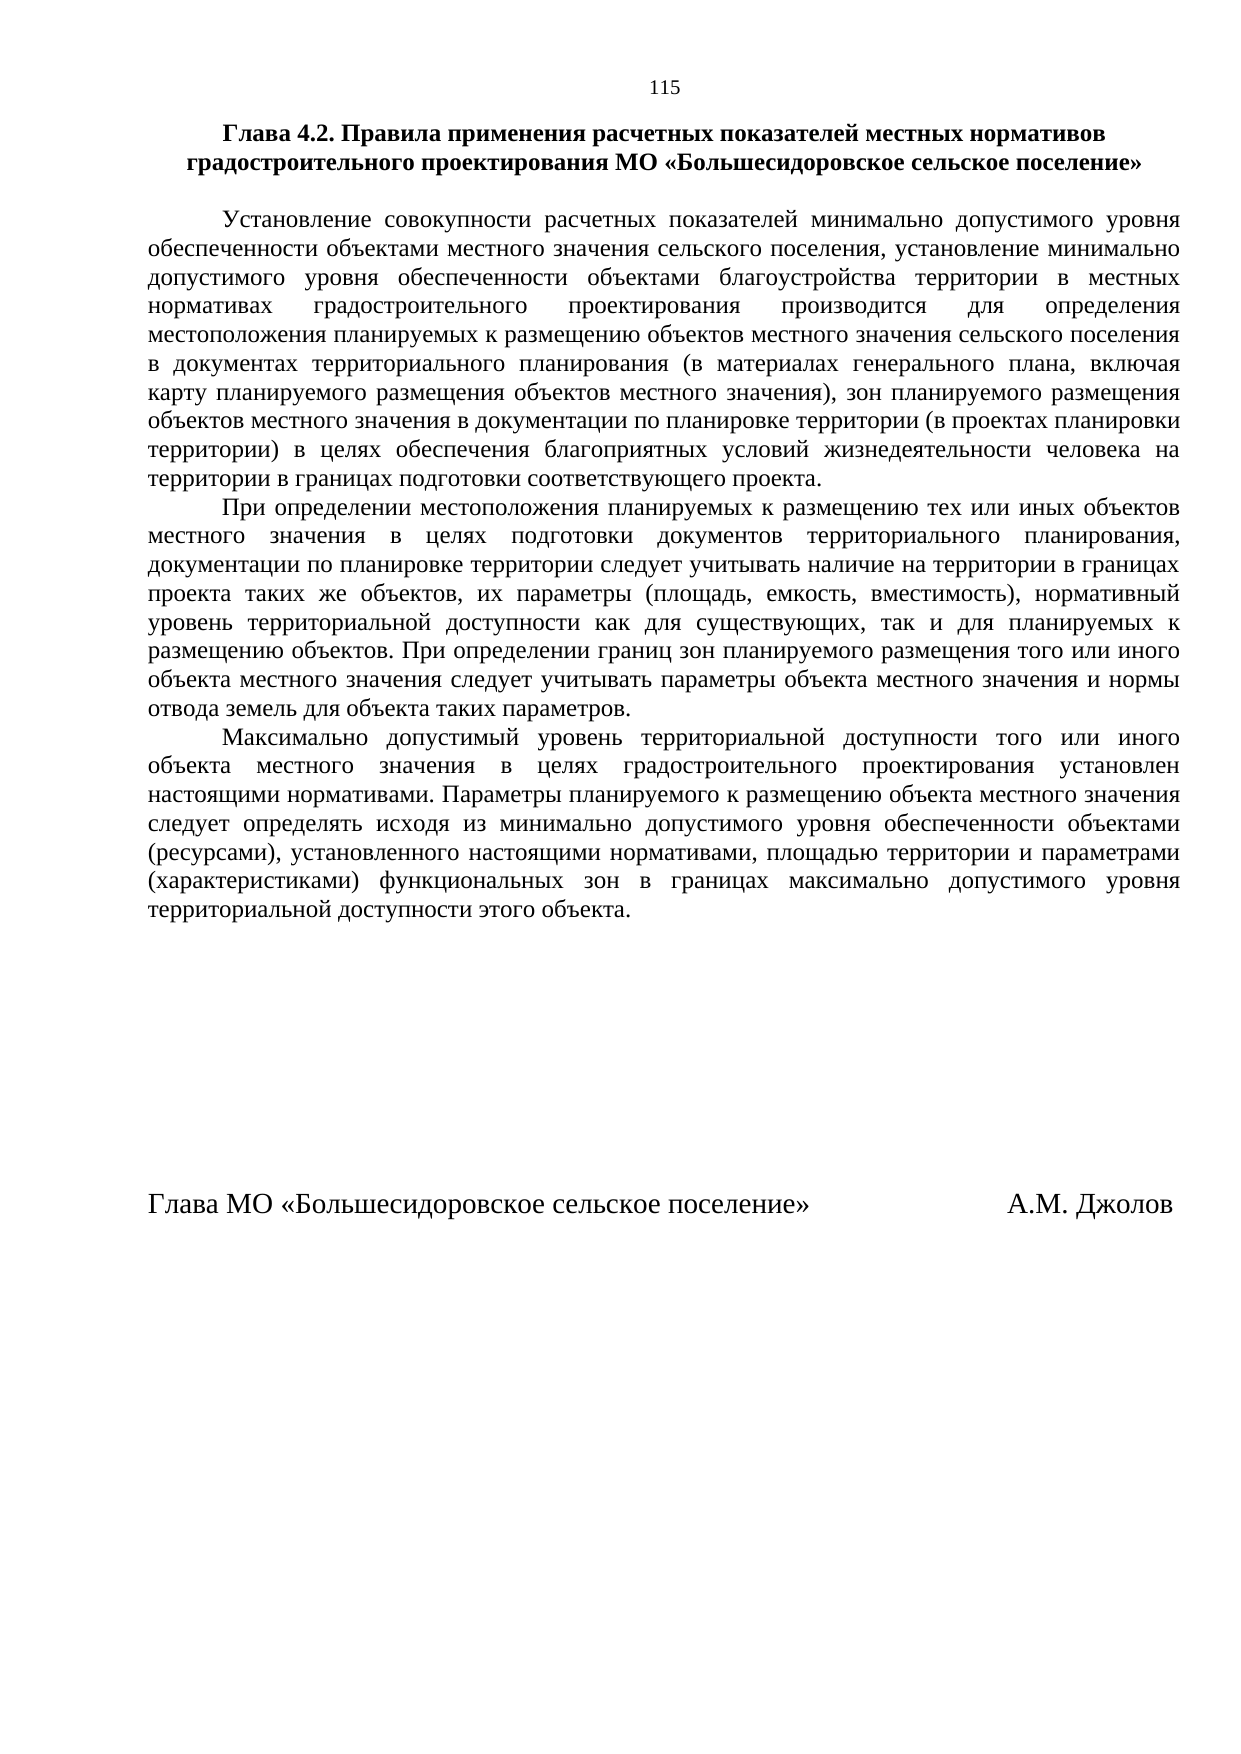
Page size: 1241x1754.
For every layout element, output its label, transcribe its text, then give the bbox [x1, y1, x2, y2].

text Установление совокупности расчетных показателей минимально допустимого уровня обеспеченности объектами местного значения сельского поселения, установление минимально допустимого уровня обеспеченности объектами благоустройства территории в местных нормативах градостроительного проектирования производится для определения местоположения планируемых к размещению объектов местного значения сельского поселения в документах территориального планирования (в материалах генерального плана, включая карту планируемого размещения объектов местного значения), зон планируемого размещения объектов местного значения в документации по планировке территории (в проектах планировки территории) в целях обеспечения благоприятных условий жизнедеятельности человека на территории в границах подготовки соответствующего проекта. [148, 204, 1181, 492]
text Максимально допустимый уровень территориальной доступности того или иного объекта местного значения в целях градостроительного проектирования установлен настоящими нормативами. Параметры планируемого к размещению объекта местного значения следует определять исходя из минимально допустимого уровня обеспеченности объектами (ресурсами), установленного настоящими нормативами, площадью территории и параметрами (характеристиками) функциональных зон в границах максимально допустимого уровня территориальной доступности этого объекта. [148, 722, 1181, 923]
text Глава МО «Большесидоровское сельское поселение» А.М. Джолов [148, 1187, 1181, 1220]
text Глава 4.2. Правила применения расчетных показателей местных нормативов градостроительного проектирования МО «Большесидоровское сельское поселение» [148, 118, 1181, 176]
text При определении местоположения планируемых к размещению тех или иных объектов местного значения в целях подготовки документов территориального планирования, документации по планировке территории следует учитывать наличие на территории в границах проекта таких же объектов, их параметры (площадь, емкость, вместимость), нормативный уровень территориальной доступности как для существующих, так и для планируемых к размещению объектов. При определении границ зон планируемого размещения того или иного объекта местного значения следует учитывать параметры объекта местного значения и нормы отвода земель для объекта таких параметров. [148, 492, 1181, 722]
